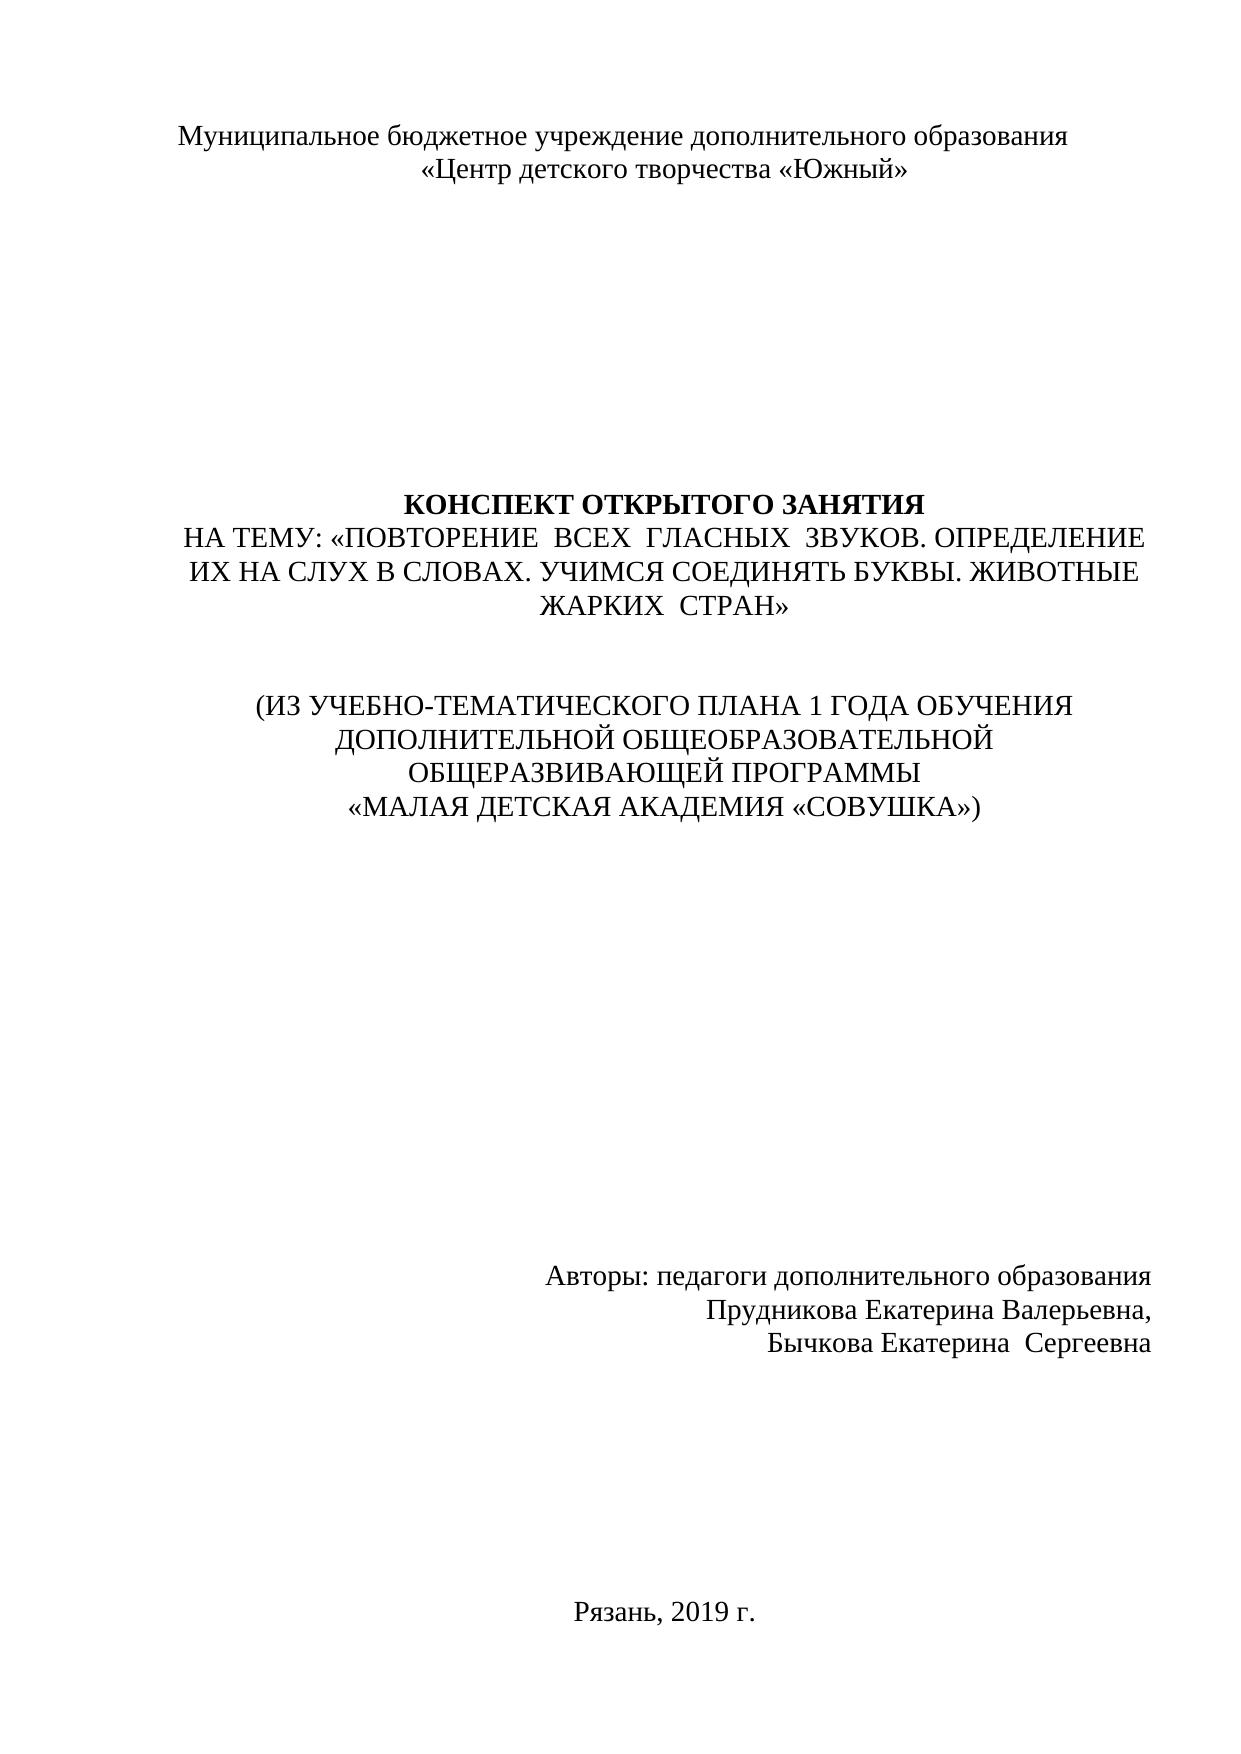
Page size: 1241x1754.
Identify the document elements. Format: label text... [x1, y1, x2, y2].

text Муниципальное бюджетное учреждение дополнительного образования [177, 118, 1152, 152]
text Авторы: педагоги дополнительного образования [177, 1258, 1152, 1292]
text Рязань, 2019 г. [177, 1594, 1152, 1627]
text Прудникова Екатерина Валерьевна, [177, 1292, 1152, 1326]
text (ИЗ УЧЕБНО-ТЕМАТИЧЕСКОГО ПЛАНА 1 ГОДА ОБУЧЕНИЯ [177, 688, 1152, 722]
text «Центр детского творчества «Южный» [177, 152, 1152, 185]
text ДОПОЛНИТЕЛЬНОЙ ОБЩЕОБРАЗОВАТЕЛЬНОЙ ОБЩЕРАЗВИВАЮЩЕЙ ПРОГРАММЫ [177, 722, 1152, 789]
text НА ТЕМУ: «ПОВТОРЕНИЕ ВСЕХ ГЛАСНЫХ ЗВУКОВ. ОПРЕДЕЛЕНИЕ ИХ НА СЛУХ В СЛОВАХ. УЧИМСЯ СОЕДИНЯТЬ БУКВЫ. ЖИВОТНЫЕ ЖАРКИХ СТРАН» [177, 521, 1152, 621]
text «МАЛАЯ ДЕТСКАЯ АКАДЕМИЯ «СОВУШКА») [177, 789, 1152, 822]
text Бычкова Екатерина Сергеевна [177, 1326, 1152, 1359]
text КОНСПЕКТ ОТКРЫТОГО ЗАНЯТИЯ [177, 487, 1152, 521]
